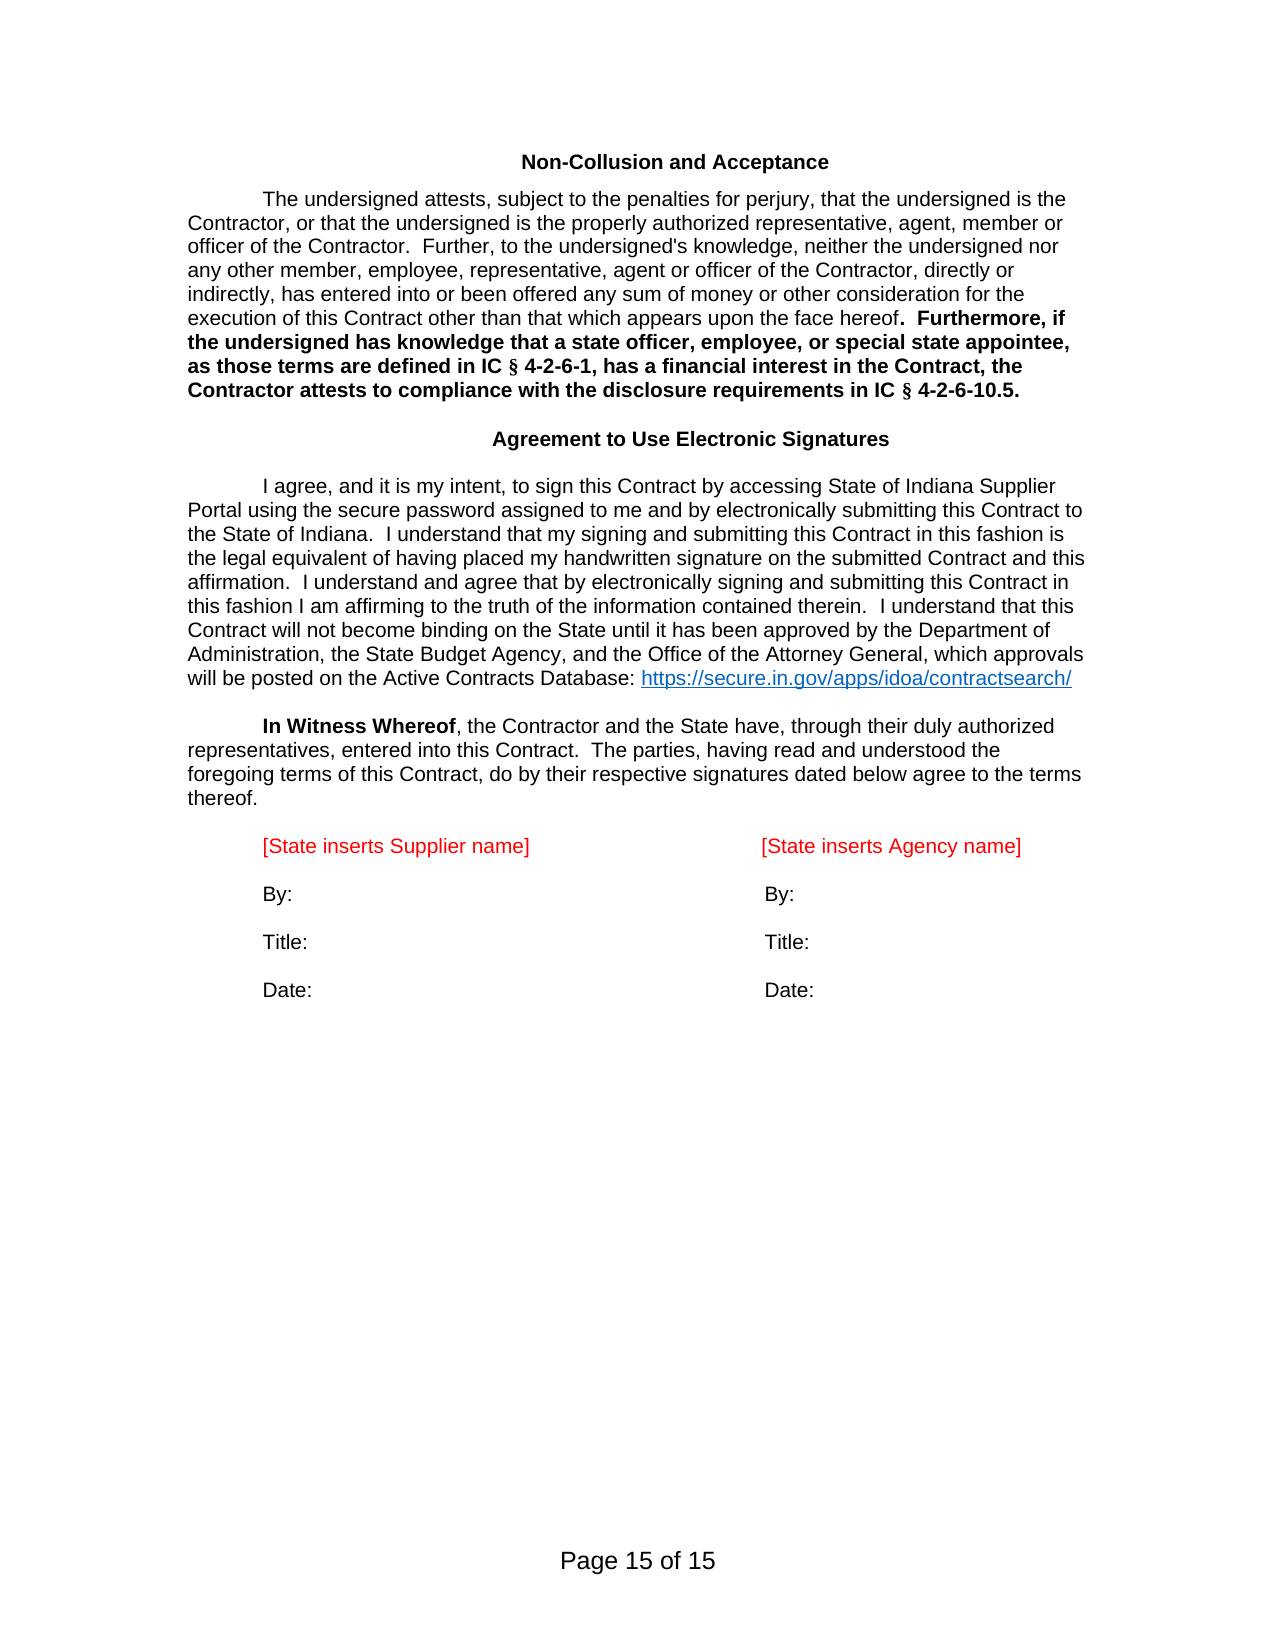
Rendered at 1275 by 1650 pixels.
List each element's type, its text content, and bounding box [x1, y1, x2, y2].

text The undersigned attests, subject to the penalties for perjury, that the undersigned is the Contractor, or that the undersigned is the properly authorized representative, agent, member or officer of the Contractor. Further, to the undersigned's knowledge, neither the undersigned nor any other member, employee, representative, agent or officer of the Contractor, directly or indirectly, has entered into or been offered any sum of money or other consideration for the execution of this Contract other than that which appears upon the face hereof. Furthermore, if the undersigned has knowledge that a state officer, employee, or special state appointee, as those terms are defined in IC § 4-2-6-1, has a financial interest in the Contract, the Contractor attests to compliance with the disclosure requirements in IC § 4-2-6-10.5. [187, 186, 1087, 402]
subtitle Non-Collusion and Acceptance [187, 150, 1087, 174]
text Title:\t1\ Title:\t2\ [187, 929, 1087, 953]
text By:\s1\ By:\s2\ [187, 882, 1087, 906]
text Agreement to Use Electronic Signatures [187, 426, 1119, 450]
text [State inserts Supplier name] [State inserts Agency name] [187, 834, 1087, 858]
text In Witness Whereof, the Contractor and the State have, through their duly authorized representatives, entered into this Contract. The parties, having read and understood the foregoing terms of this Contract, do by their respective signatures dated below agree to the terms thereof. [187, 714, 1087, 810]
text Date:\d1\ Date:\d2\ [187, 977, 1087, 1025]
text I agree, and it is my intent, to sign this Contract by accessing State of Indiana Supplier Portal using the secure password assigned to me and by electronically submitting this Contract to the State of Indiana. I understand that my signing and submitting this Contract in this fashion is the legal equivalent of having placed my handwritten signature on the submitted Contract and this affirmation. I understand and agree that by electronically signing and submitting this Contract in this fashion I am affirming to the truth of the information contained therein. I understand that this Contract will not become binding on the State until it has been approved by the Department of Administration, the State Budget Agency, and the Office of the Attorney General, which approvals will be posted on the Active Contracts Database: https://secure.in.gov/apps/idoa/contractsearch/ [187, 474, 1087, 690]
